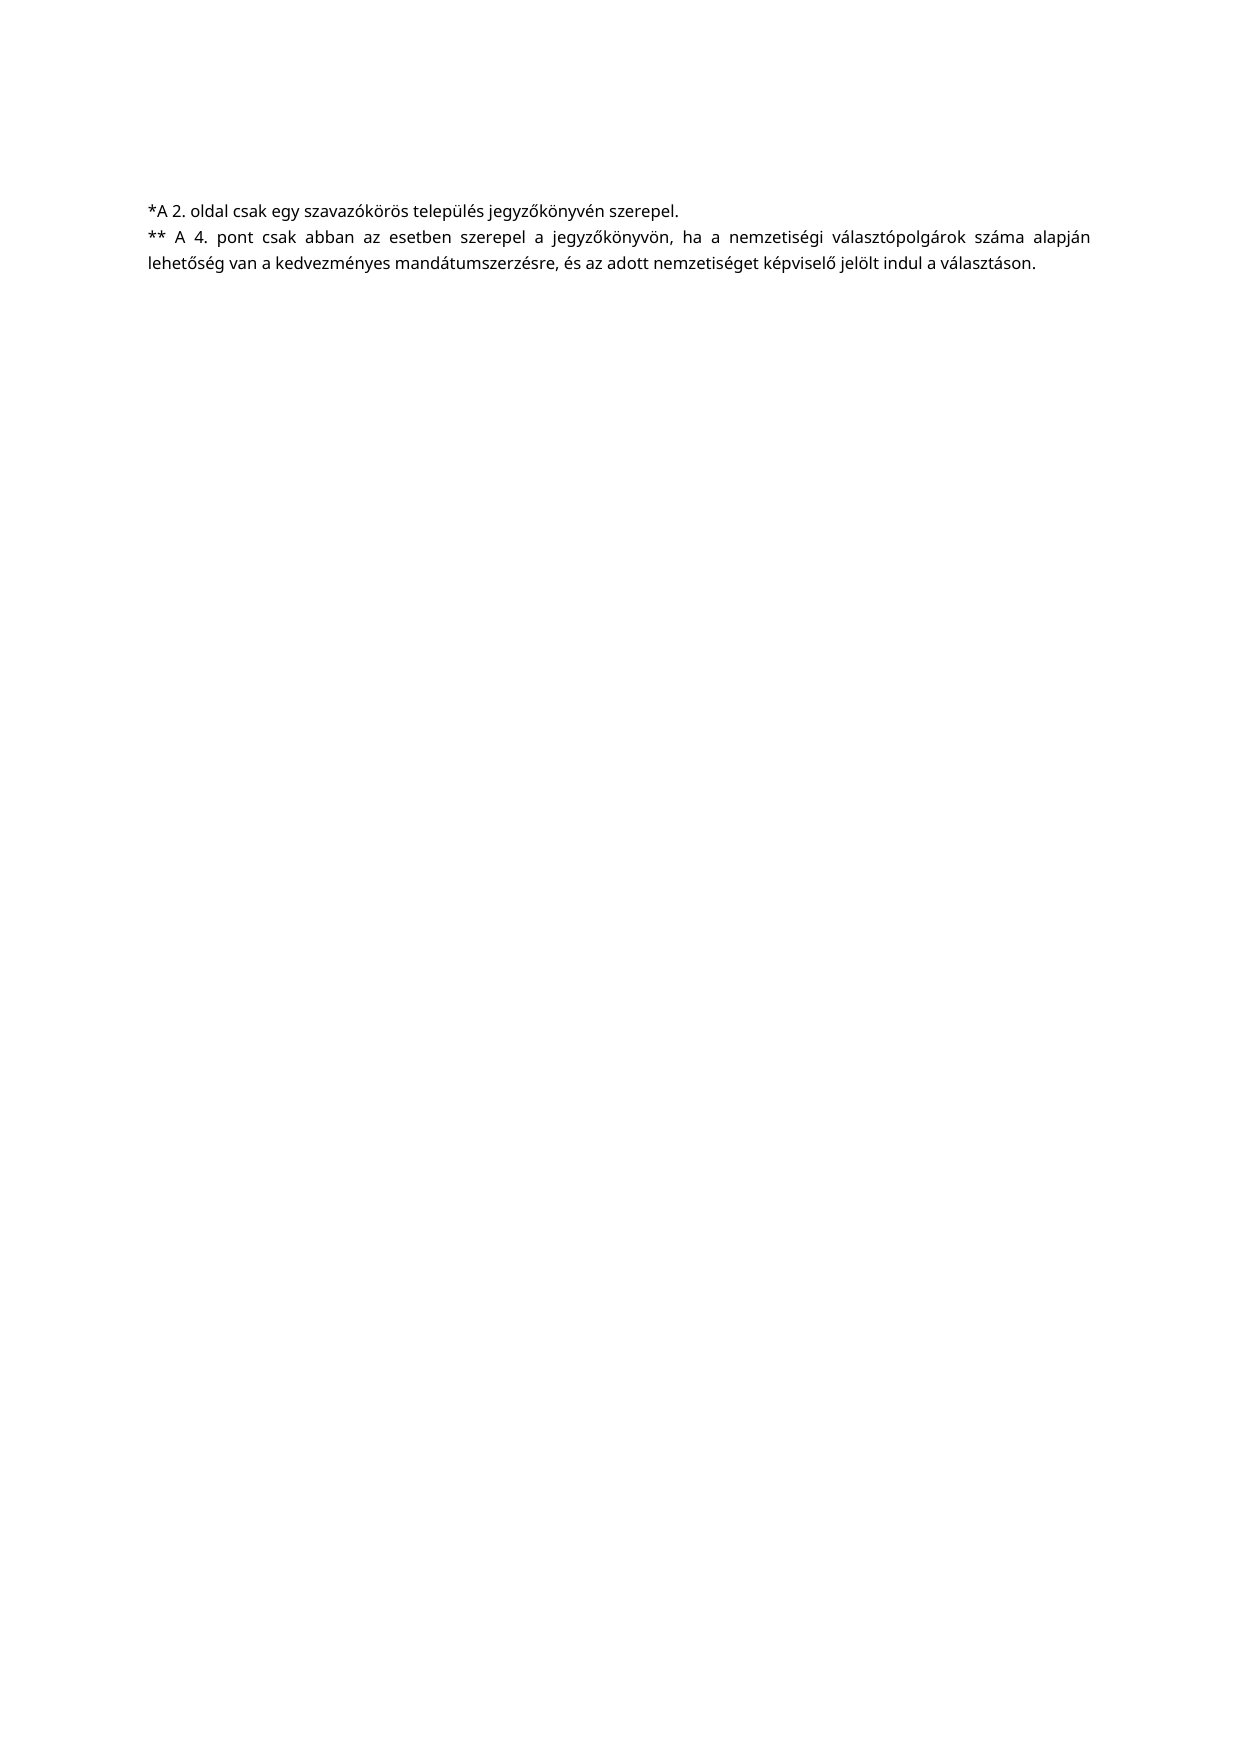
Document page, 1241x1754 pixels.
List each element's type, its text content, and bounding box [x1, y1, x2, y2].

text ** A 4. pont csak abban az esetben szerepel a jegyzőkönyvön, ha a nemzetiségi választópolgárok száma alapján lehetőség van a kedvezményes mandátumszerzésre, és az adott nemzetiséget képviselő jelölt indul a választáson. [148, 226, 1092, 274]
text *A 2. oldal csak egy szavazókörös település jegyzőkönyvén szerepel. [148, 200, 1092, 222]
